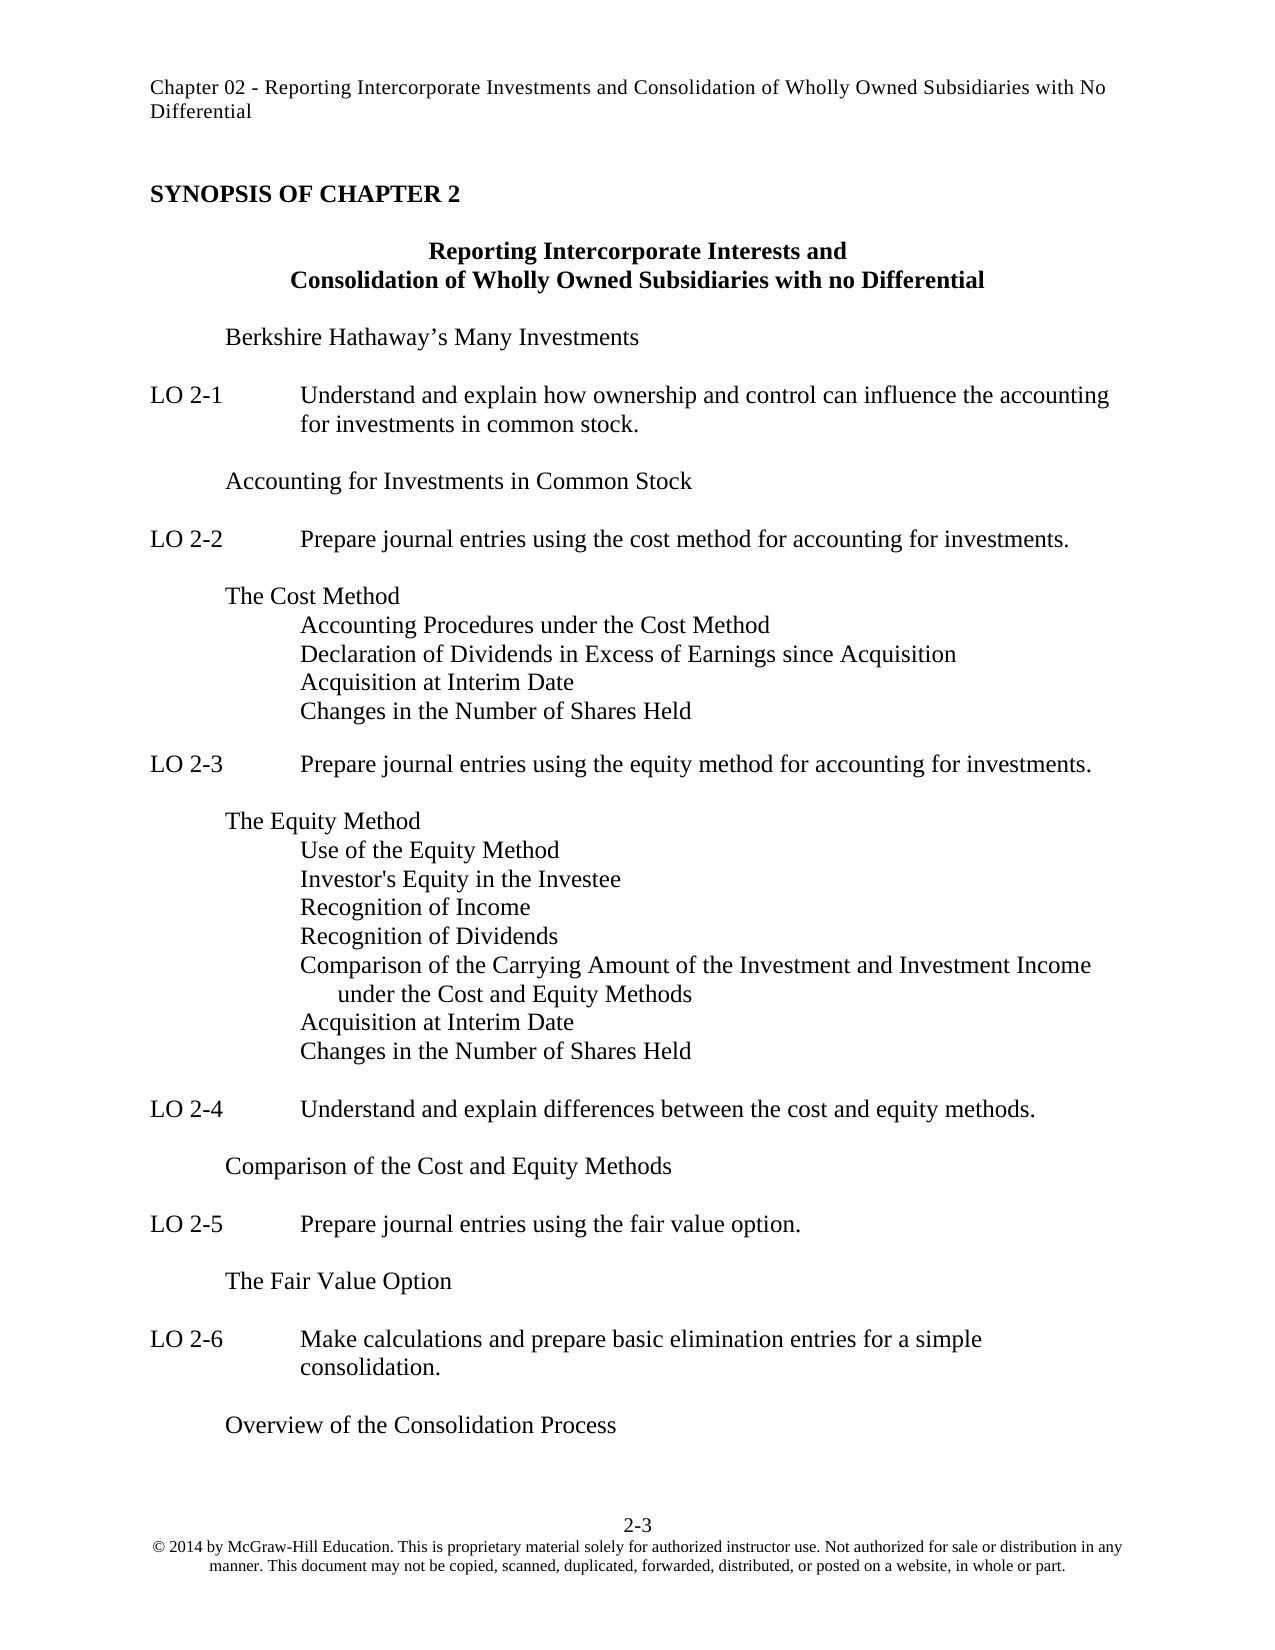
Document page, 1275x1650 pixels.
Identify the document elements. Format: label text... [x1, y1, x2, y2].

text Recognition of Income [225, 892, 1125, 921]
text Comparison of the Carrying Amount of the Investment and Investment Income under the Cost and Equity Methods [300, 950, 1125, 1007]
text SYNOPSIS OF CHAPTER 2 [150, 179, 1125, 207]
text Accounting for Investments in Common Stock [225, 466, 1125, 495]
text Changes in the Number of Shares Held [225, 1036, 1125, 1065]
text The Equity Method [225, 806, 1125, 835]
text Use of the Equity Method [225, 835, 1125, 864]
text Berkshire Hathaway’s Many Investments [225, 322, 1125, 351]
text LO 2-4 Understand and explain differences between the cost and equity methods. [150, 1094, 1125, 1122]
text LO 2-1 Understand and explain how ownership and control can influence the accounting for investments in common stock. [150, 380, 1125, 437]
text The Cost Method [225, 581, 1125, 610]
text LO 2-3 Prepare journal entries using the equity method for accounting for investments. [150, 749, 1125, 777]
text The Fair Value Option [225, 1266, 1125, 1295]
text Accounting Procedures under the Cost Method [225, 610, 1125, 639]
text Investor's Equity in the Investee [225, 864, 1125, 892]
text LO 2-6 Make calculations and prepare basic elimination entries for a simple consolidation. [150, 1324, 1125, 1381]
text Acquisition at Interim Date [225, 667, 1125, 696]
text Comparison of the Cost and Equity Methods [225, 1151, 1125, 1180]
text Declaration of Dividends in Excess of Earnings since Acquisition [225, 639, 1125, 667]
text Recognition of Dividends [225, 921, 1125, 950]
text Consolidation of Wholly Owned Subsidiaries with no Differential [150, 265, 1125, 294]
text Reporting Intercorporate Interests and [150, 236, 1125, 265]
text Overview of the Consolidation Process [225, 1410, 1125, 1439]
text LO 2-5 Prepare journal entries using the fair value option. [150, 1209, 1125, 1237]
text Changes in the Number of Shares Held [225, 696, 1125, 725]
text LO 2-2 Prepare journal entries using the cost method for accounting for investments. [150, 524, 1125, 552]
text Acquisition at Interim Date [225, 1007, 1125, 1036]
